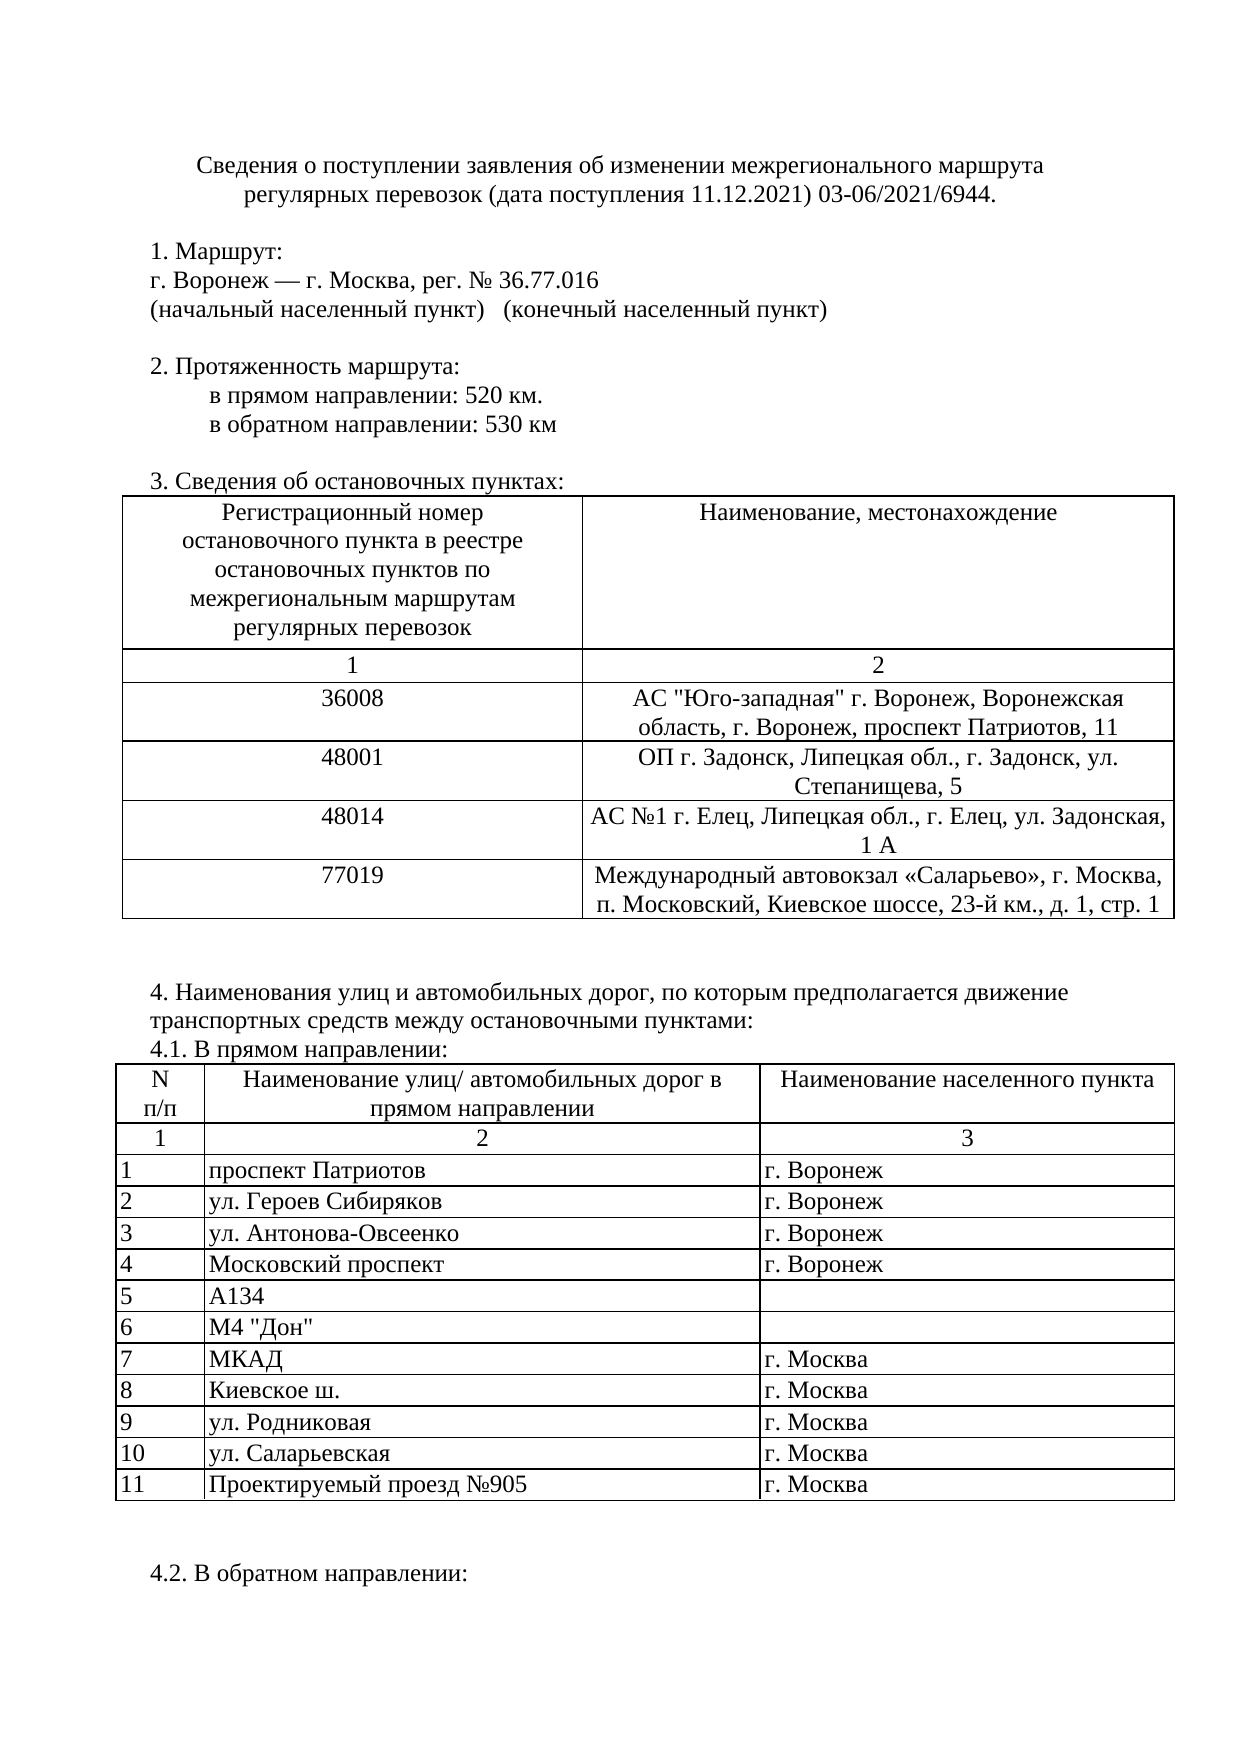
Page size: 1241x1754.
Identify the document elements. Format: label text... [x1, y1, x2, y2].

table_cell 6 [117, 1312, 204, 1342]
table_header Наименование населенного пункта [761, 1065, 1174, 1122]
table_cell г. Воронеж [761, 1218, 1174, 1248]
table_cell ОП г. Задонск, Липецкая обл., г. Задонск, ул. Степанищева, 5 [583, 742, 1173, 799]
text г. Воронеж — г. Москва, рег. № 36.77.016 [150, 265, 1090, 294]
table_cell А134 [205, 1281, 759, 1311]
table_cell проспект Патриотов [205, 1155, 759, 1185]
table_cell АС "Юго-западная" г. Воронеж, Воронежская область, г. Воронеж, проспект Патриотов, 11 [583, 683, 1173, 740]
table_cell г. Воронеж [761, 1250, 1174, 1279]
table_header Регистрационный номер остановочного пункта в реестре остановочных пунктов по межрегиональным маршрутам регулярных перевозок [123, 497, 582, 648]
table_cell 1 [117, 1155, 204, 1185]
table_header N п/п [117, 1065, 204, 1122]
table_cell 48014 [123, 801, 582, 858]
text Сведения о поступлении заявления об изменении межрегионального маршрута регулярных перевозок (дата поступления 11.12.2021) 03-06/2021/6944. [150, 150, 1090, 207]
table_cell Международный автовокзал «Саларьево», г. Москва, п. Московский, Киевское шоссе, 23-й км., д. 1, стр. 1 [583, 860, 1173, 918]
table_cell ул. Родниковая [205, 1407, 759, 1437]
table_cell г. Воронеж [761, 1155, 1174, 1185]
text (начальный населенный пункт) (конечный населенный пункт) [150, 294, 1090, 322]
table_cell ул. Саларьевская [205, 1438, 759, 1468]
table_cell 10 [117, 1438, 204, 1468]
table_cell Киевское ш. [205, 1375, 759, 1405]
text 4. Наименования улиц и автомобильных дорог, по которым предполагается движение транспортных средств между остановочными пунктами: [150, 977, 1090, 1034]
table_cell г. Москва [761, 1470, 1174, 1499]
table_cell 3 [117, 1218, 204, 1248]
table_cell 8 [117, 1375, 204, 1405]
table_cell г. Москва [761, 1344, 1174, 1374]
text 2. Протяженность маршрута: [150, 351, 1090, 380]
table_cell 2 [583, 650, 1173, 681]
text 1. Маршрут: [150, 236, 1090, 265]
table_cell 7 [117, 1344, 204, 1374]
table_cell 11 [117, 1470, 204, 1499]
table_cell [761, 1281, 1174, 1311]
table_cell 9 [117, 1407, 204, 1437]
table_cell 1 [123, 650, 582, 681]
table_cell г. Москва [761, 1375, 1174, 1405]
table_cell г. Москва [761, 1407, 1174, 1437]
text в прямом направлении: 520 км. [150, 380, 1090, 409]
table_cell ул. Антонова-Овсеенко [205, 1218, 759, 1248]
table_cell 3 [761, 1124, 1174, 1153]
text 3. Сведения об остановочных пунктах: [150, 466, 1090, 495]
table_cell 36008 [123, 683, 582, 740]
table_cell [761, 1312, 1174, 1342]
table_cell 4 [117, 1250, 204, 1279]
table_cell АС №1 г. Елец, Липецкая обл., г. Елец, ул. Задонская, 1 А [583, 801, 1173, 858]
table_header Наименование улиц/ автомобильных дорог в прямом направлении [205, 1065, 759, 1122]
table_cell 1 [117, 1124, 204, 1153]
table_cell МКАД [205, 1344, 759, 1374]
table_cell Проектируемый проезд №905 [205, 1470, 759, 1499]
table_cell 77019 [123, 860, 582, 918]
table_cell г. Москва [761, 1438, 1174, 1468]
table_cell М4 "Дон" [205, 1312, 759, 1342]
text в обратном направлении: 530 км [150, 409, 1090, 437]
table_cell Московский проспект [205, 1250, 759, 1279]
table_cell 2 [205, 1124, 759, 1153]
table_cell 2 [117, 1187, 204, 1216]
table_cell 48001 [123, 742, 582, 799]
table_cell г. Воронеж [761, 1187, 1174, 1216]
text 4.1. В прямом направлении: [150, 1034, 1090, 1063]
text 4.2. В обратном направлении: [150, 1558, 1090, 1587]
table_cell 5 [117, 1281, 204, 1311]
table_header Наименование, местонахождение [583, 497, 1173, 648]
table_cell ул. Героев Сибиряков [205, 1187, 759, 1216]
